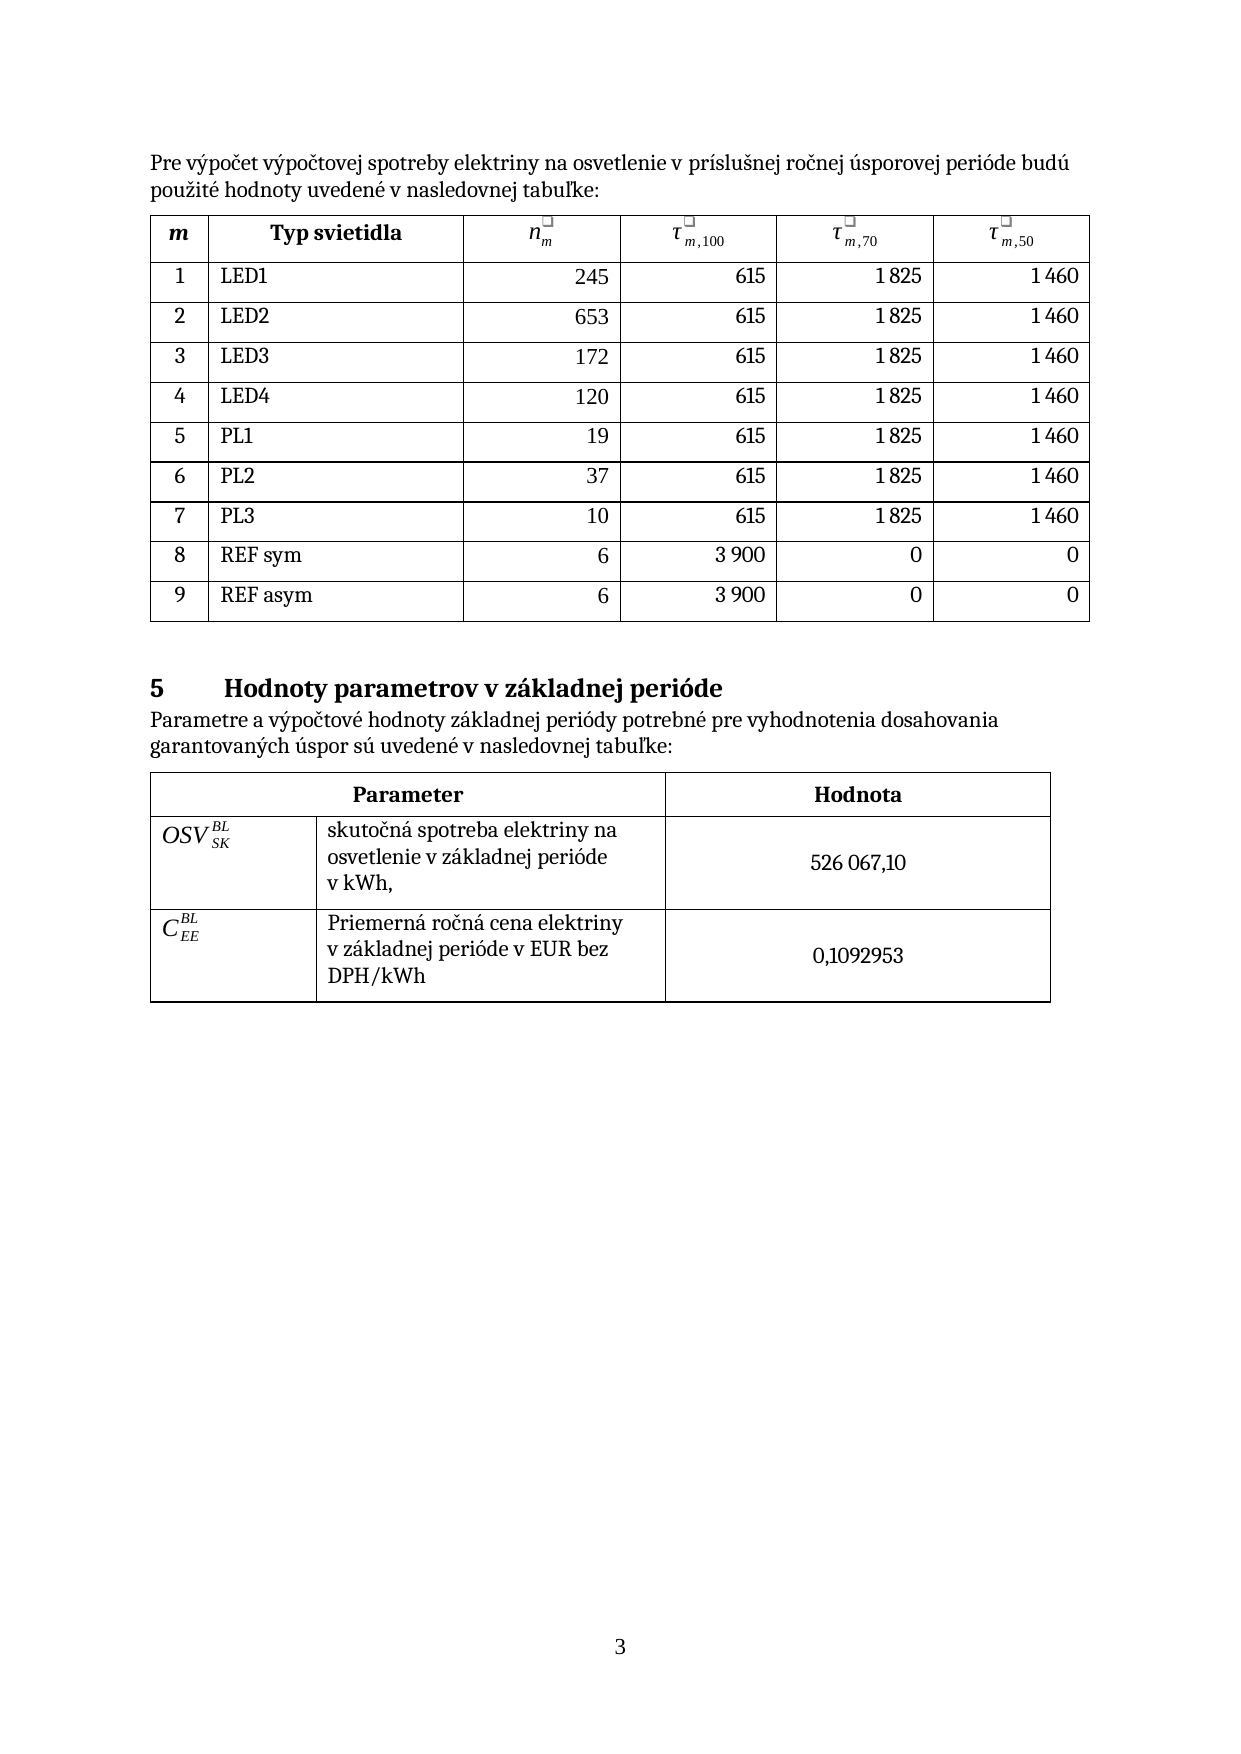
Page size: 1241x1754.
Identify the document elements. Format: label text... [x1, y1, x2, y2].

table_cell 37 [464, 463, 620, 501]
table_cell [151, 817, 316, 909]
table_cell 615 [621, 343, 776, 382]
text Parametre a výpočtové hodnoty základnej periódy potrebné pre vyhodnotenia dosahovania garantovaných úspor sú uvedené v nasledovnej tabuľke: [150, 707, 1090, 760]
table_cell 526 067,10 [666, 817, 1050, 909]
table_cell 1 460 [934, 383, 1089, 422]
table_cell 0 [777, 542, 933, 581]
table_cell 1 460 [934, 423, 1089, 461]
table_cell 1 825 [777, 423, 933, 461]
table_cell LED1 [209, 263, 463, 302]
table_cell 1 825 [777, 463, 933, 501]
table_cell PL2 [209, 463, 463, 501]
table_cell 1 460 [934, 303, 1089, 342]
table_cell 1 460 [934, 503, 1089, 541]
table_cell REF asym [209, 582, 463, 621]
subtitle Hodnoty parametrov v základnej perióde [150, 673, 1090, 704]
table_cell 120 [464, 383, 620, 422]
table_cell 615 [621, 503, 776, 541]
table_cell 1 825 [777, 263, 933, 302]
table_cell 5 [151, 423, 208, 461]
table_cell 6 [151, 463, 208, 501]
table_cell 615 [621, 303, 776, 342]
table_cell 172 [464, 343, 620, 382]
table_cell PL1 [209, 423, 463, 461]
table_header [777, 216, 933, 262]
table_cell 653 [464, 303, 620, 342]
table_cell 245 [464, 263, 620, 302]
table_cell 19 [464, 423, 620, 461]
table_header Typ svietidla [209, 216, 463, 262]
table_cell 1 825 [777, 303, 933, 342]
table_cell 0 [934, 542, 1089, 581]
table_cell 1 460 [934, 263, 1089, 302]
table_cell 1 825 [777, 503, 933, 541]
table_cell 4 [151, 383, 208, 422]
table_header [464, 216, 620, 262]
table_header Hodnota [666, 773, 1050, 816]
table_cell 6 [464, 582, 620, 621]
table_cell [151, 910, 316, 1001]
table_cell 8 [151, 542, 208, 581]
table_cell 1 825 [777, 383, 933, 422]
table_cell 0,1092953 [666, 910, 1050, 1001]
table_cell 9 [151, 582, 208, 621]
table_cell 3 [151, 343, 208, 382]
table_cell 3 900 [621, 542, 776, 581]
text Pre výpočet výpočtovej spotreby elektriny na osvetlenie v príslušnej ročnej úsporovej perióde budú použité hodnoty uvedené v nasledovnej tabuľke: [150, 150, 1090, 203]
table_cell 615 [621, 423, 776, 461]
table_cell 1 460 [934, 463, 1089, 501]
table_cell 2 [151, 303, 208, 342]
table_cell 6 [464, 542, 620, 581]
table_header [621, 216, 776, 262]
table_cell 10 [464, 503, 620, 541]
table_cell LED3 [209, 343, 463, 382]
table_cell REF sym [209, 542, 463, 581]
table_header Parameter [151, 773, 665, 816]
table_cell PL3 [209, 503, 463, 541]
table_cell Priemerná ročná cena elektriny v základnej perióde v EUR bez DPH/kWh [317, 910, 665, 1001]
table_header [934, 216, 1089, 262]
table_cell 0 [934, 582, 1089, 621]
table_cell 3 900 [621, 582, 776, 621]
table_cell 1 825 [777, 343, 933, 382]
table_cell skutočná spotreba elektriny na osvetlenie v základnej perióde v kWh, [317, 817, 665, 909]
table_header m [151, 216, 208, 262]
table_cell LED4 [209, 383, 463, 422]
table_cell 615 [621, 463, 776, 501]
table_cell 7 [151, 503, 208, 541]
table_cell 0 [777, 582, 933, 621]
table_cell 1 [151, 263, 208, 302]
table_cell LED2 [209, 303, 463, 342]
table_cell 615 [621, 263, 776, 302]
table_cell 1 460 [934, 343, 1089, 382]
table_cell 615 [621, 383, 776, 422]
